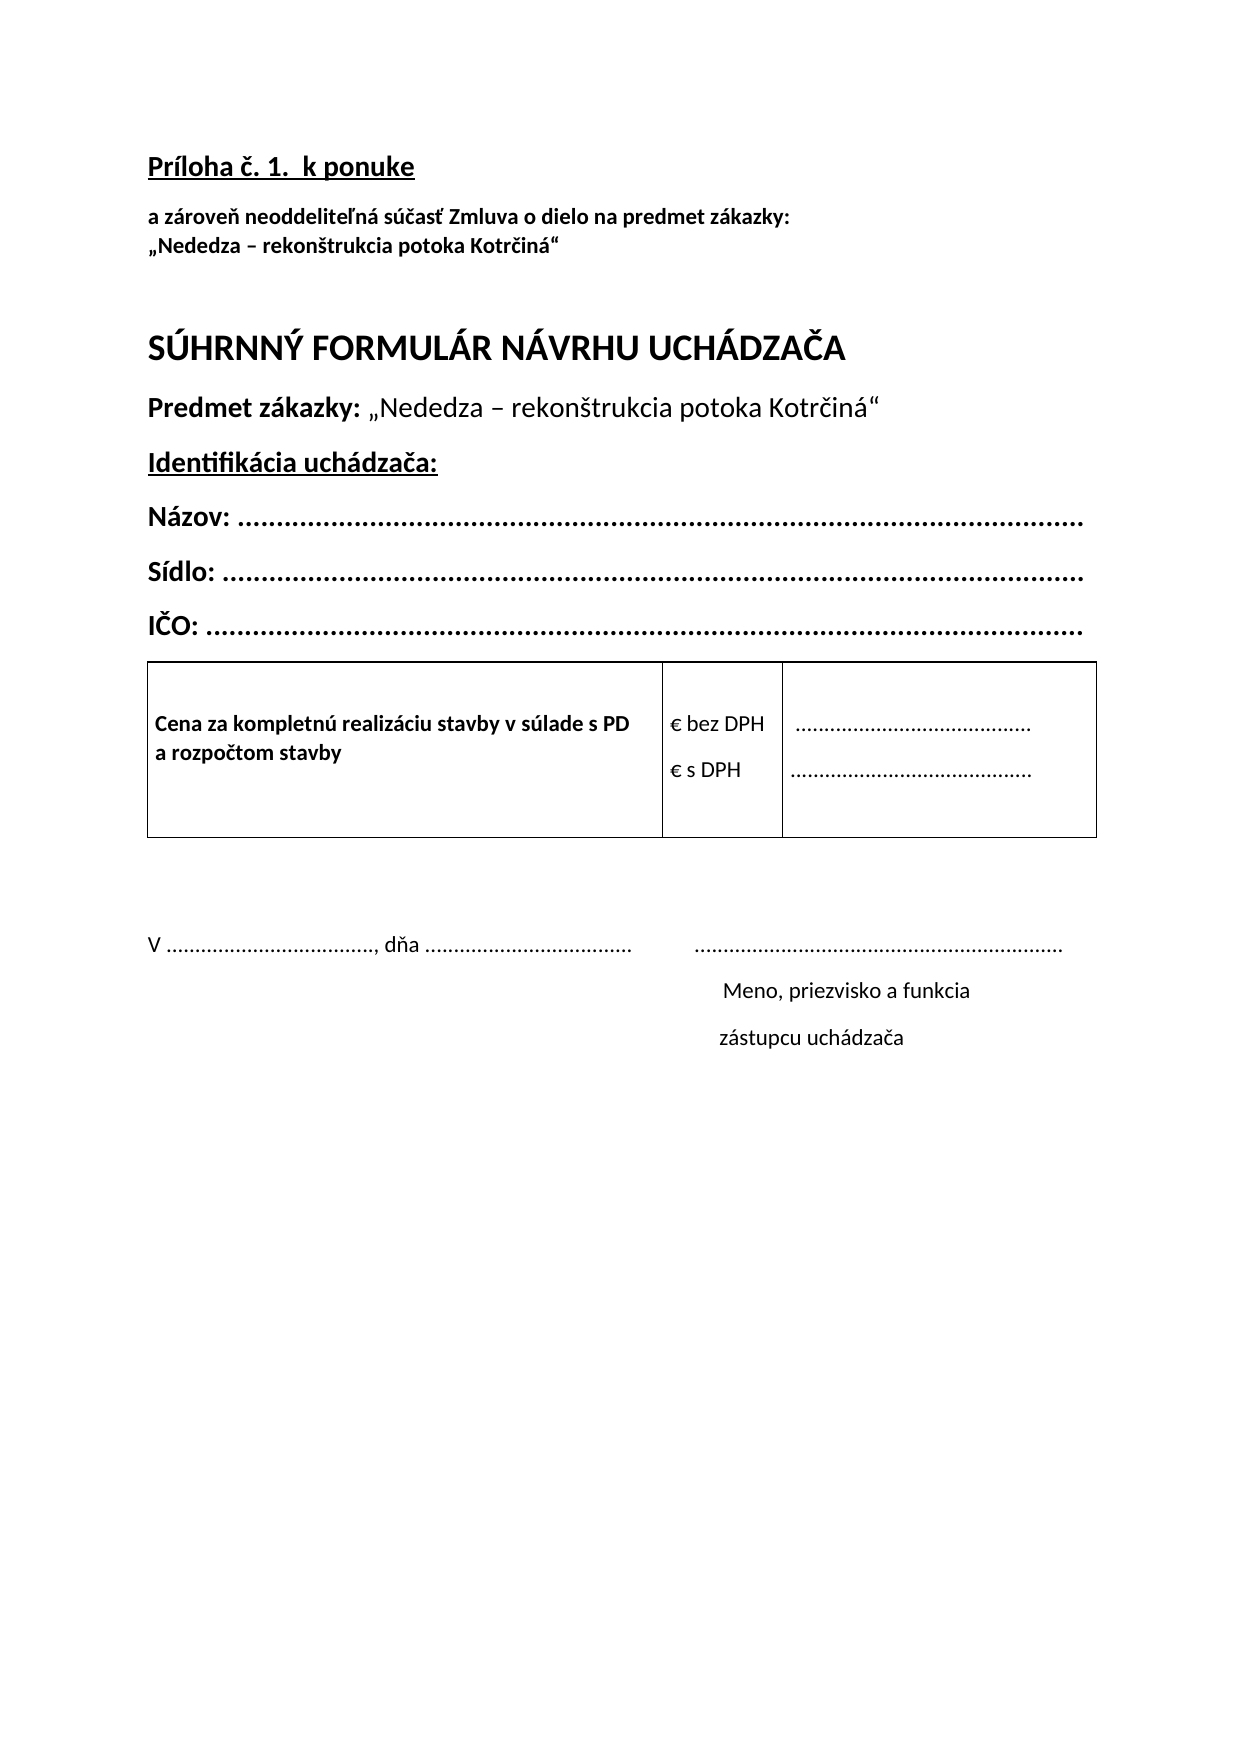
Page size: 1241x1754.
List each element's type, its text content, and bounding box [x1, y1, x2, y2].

text Identifikácia uchádzača: [148, 444, 1093, 479]
table_header Cena za kompletnú realizáciu stavby v súlade s PD a rozpočtom stavby [148, 663, 662, 837]
table_header ......................................... .......................................... [783, 663, 1096, 837]
text Príloha č. 1. k ponuke [148, 148, 1093, 183]
text V ...................................., dňa .................................... ................................................................ [148, 930, 1093, 958]
text Predmet zákazky: „Nededza – rekonštrukcia potoka Kotrčiná“ [148, 389, 1093, 425]
text zástupcu uchádzača [148, 1023, 1093, 1051]
text a zároveň neoddeliteľná súčasť Zmluva o dielo na predmet zákazky: „Nededza – rekonštrukcia potoka Kotrčiná“ [148, 202, 1093, 260]
text IČO: ................................................................................................................. [148, 607, 1093, 643]
text SÚHRNNÝ FORMULÁR NÁVRHU UCHÁDZAČA [148, 324, 1093, 370]
text Názov: ............................................................................................................. [148, 498, 1093, 534]
text Meno, priezvisko a funkcia [148, 977, 1093, 1005]
table_header € bez DPH € s DPH [663, 663, 782, 837]
text Sídlo: ............................................................................................................... [148, 553, 1093, 588]
